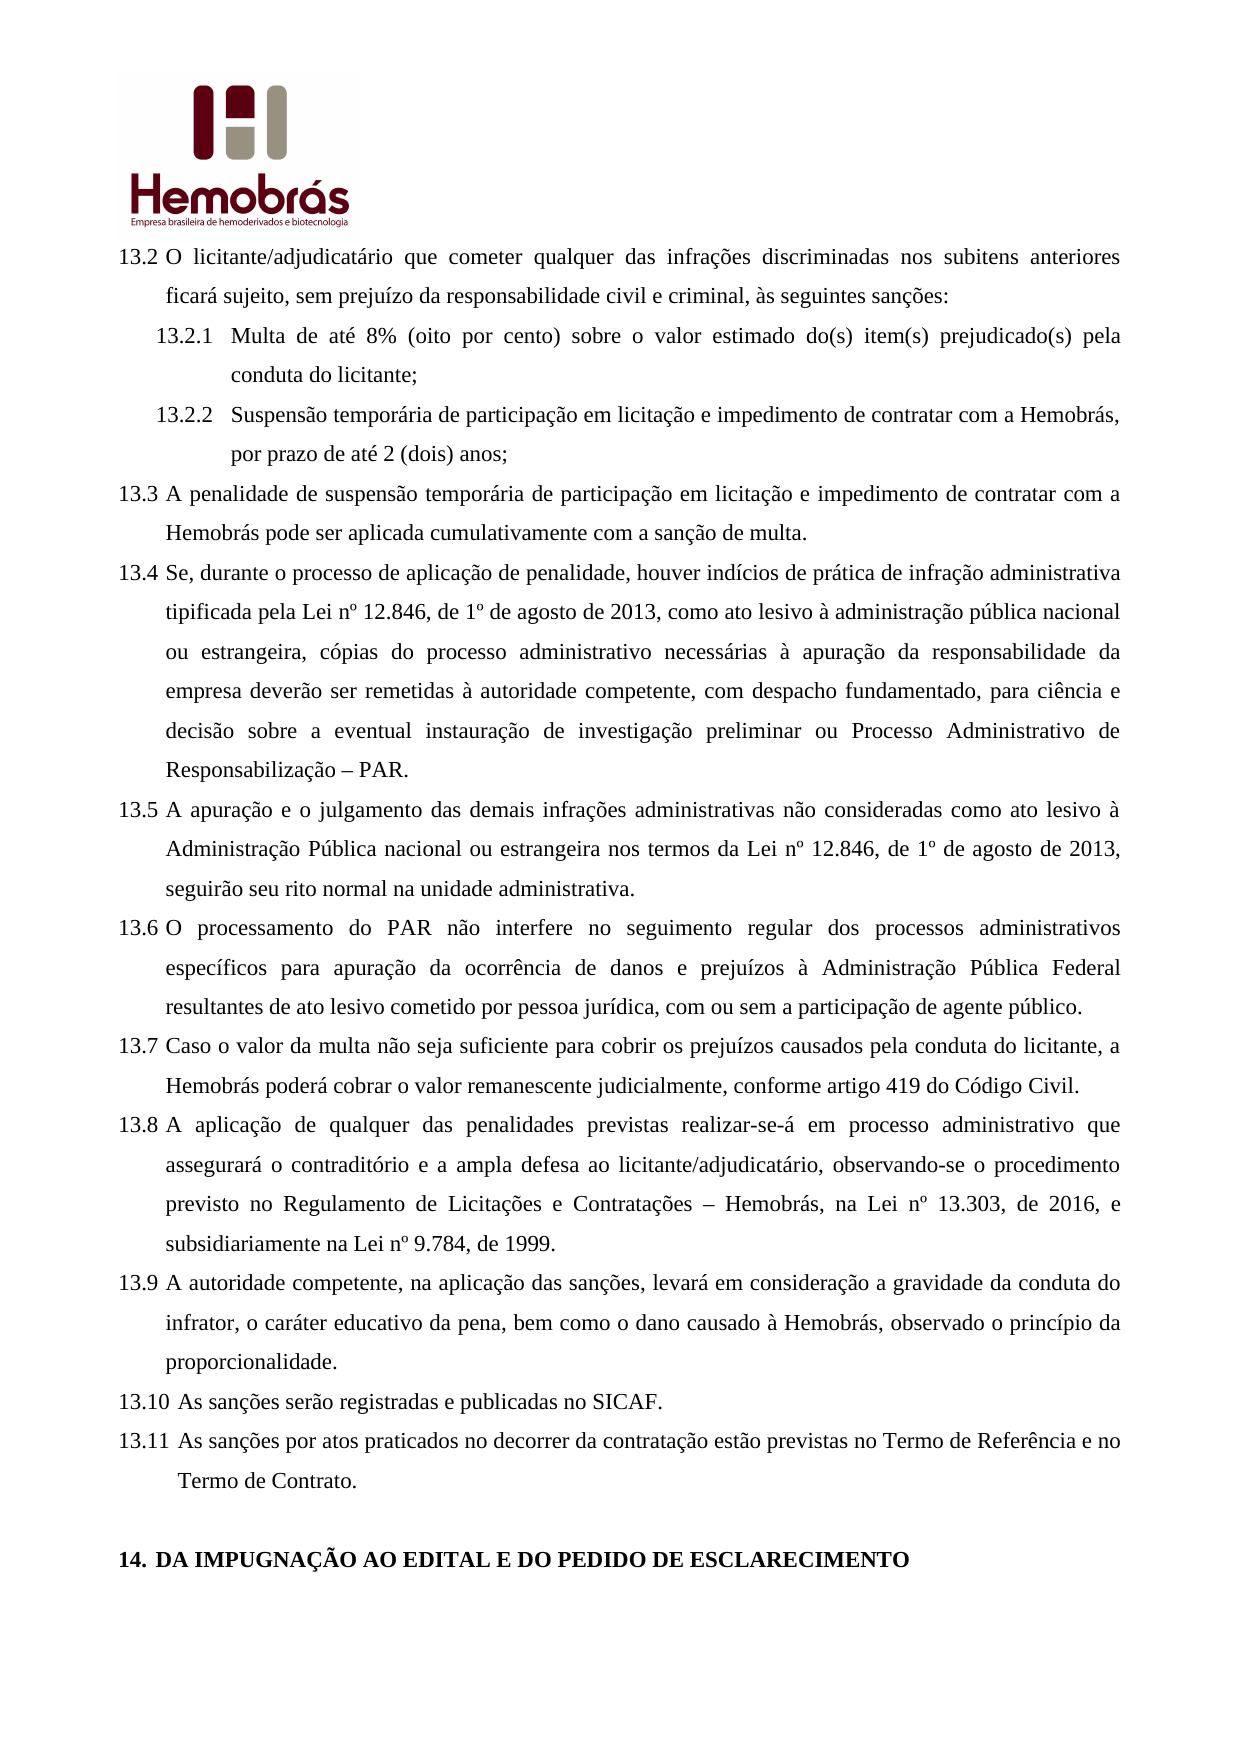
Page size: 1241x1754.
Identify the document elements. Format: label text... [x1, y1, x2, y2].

list A apuração e o julgamento das demais infrações administrativas não consideradas como ato lesivo à Administração Pública nacional ou estrangeira nos termos da Lei nº 12.846, de 1º de agosto de 2013, seguirão seu rito normal na unidade administrativa. [118, 796, 1122, 901]
list Multa de até 8% (oito por cento) sobre o valor estimado do(s) item(s) prejudicado(s) pela conduta do licitante; [156, 322, 1122, 388]
list As sanções por atos praticados no decorrer da contratação estão previstas no Termo de Referência e no Termo de Contrato. [118, 1427, 1122, 1493]
list O processamento do PAR não interfere no seguimento regular dos processos administrativos específicos para apuração da ocorrência de danos e prejuízos à Administração Pública Federal resultantes de ato lesivo cometido por pessoa jurídica, com ou sem a participação de agente público. [118, 914, 1122, 1019]
list Se, durante o processo de aplicação de penalidade, houver indícios de prática de infração administrativa tipificada pela Lei nº 12.846, de 1º de agosto de 2013, como ato lesivo à administração pública nacional ou estrangeira, cópias do processo administrativo necessárias à apuração da responsabilidade da empresa deverão ser remetidas à autoridade competente, com despacho fundamentado, para ciência e decisão sobre a eventual instauração de investigação preliminar ou Processo Administrativo de Responsabilização – PAR. [118, 559, 1122, 783]
list Suspensão temporária de participação em licitação e impedimento de contratar com a Hemobrás, por prazo de até 2 (dois) anos; [156, 401, 1122, 467]
list DA IMPUGNAÇÃO AO EDITAL E DO PEDIDO DE ESCLARECIMENTO [118, 1546, 1122, 1572]
picture [118, 73, 362, 243]
list A autoridade competente, na aplicação das sanções, levará em consideração a gravidade da conduta do infrator, o caráter educativo da pena, bem como o dano causado à Hemobrás, observado o princípio da proporcionalidade. [118, 1269, 1122, 1375]
list A penalidade de suspensão temporária de participação em licitação e impedimento de contratar com a Hemobrás pode ser aplicada cumulativamente com a sanção de multa. [118, 480, 1122, 546]
list As sanções serão registradas e publicadas no SICAF. [118, 1388, 1122, 1414]
list Caso o valor da multa não seja suficiente para cobrir os prejuízos causados pela conduta do licitante, a Hemobrás poderá cobrar o valor remanescente judicialmente, conforme artigo 419 do Código Civil. [118, 1033, 1122, 1098]
list A aplicação de qualquer das penalidades previstas realizar-se-á em processo administrativo que assegurará o contraditório e a ampla defesa ao licitante/adjudicatário, observando-se o procedimento previsto no Regulamento de Licitações e Contratações – Hemobrás, na Lei nº 13.303, de 2016, e subsidiariamente na Lei nº 9.784, de 1999. [118, 1112, 1122, 1256]
list O licitante/adjudicatário que cometer qualquer das infrações discriminadas nos subitens anteriores ficará sujeito, sem prejuízo da responsabilidade civil e criminal, às seguintes sanções: [118, 243, 1122, 309]
